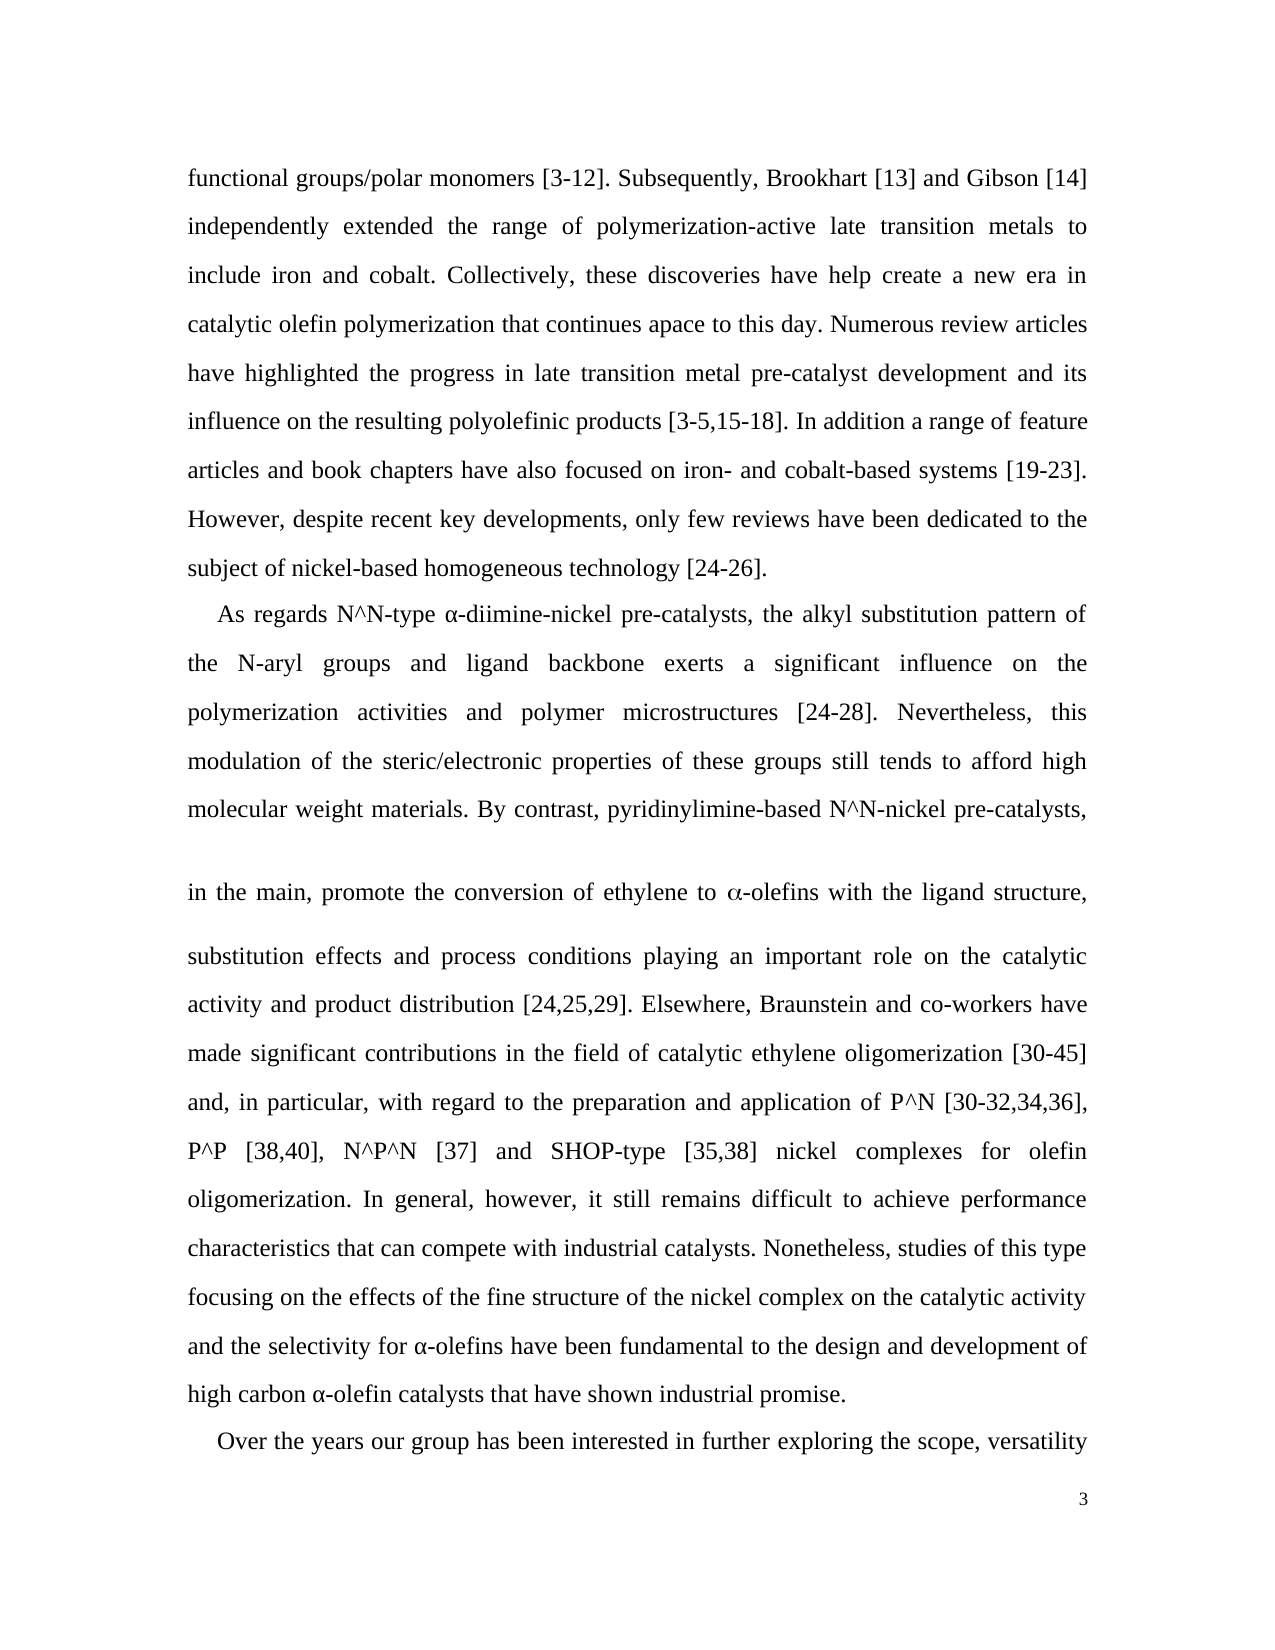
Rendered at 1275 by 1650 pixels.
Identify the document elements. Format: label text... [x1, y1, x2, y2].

text As regards N^N-type α-diimine-nickel pre-catalysts, the alkyl substitution pattern of the N-aryl groups and ligand backbone exerts a significant influence on the polymerization activities and polymer microstructures [24-28]. Nevertheless, this modulation of the steric/electronic properties of these groups still tends to afford high molecular weight materials. By contrast, pyridinylimine-based N^N-nickel pre-catalysts, in the main, promote the conversion of ethylene to -olefins with the ligand structure, substitution effects and process conditions playing an important role on the catalytic activity and product distribution [24,25,29]. Elsewhere, Braunstein and co-workers have made significant contributions in the field of catalytic ethylene oligomerization [30-45] and, in particular, with regard to the preparation and application of P^N [30-32,34,36], P^P [38,40], N^P^N [37] and SHOP-type [35,38] nickel complexes for olefin oligomerization. In general, however, it still remains difficult to achieve performance characteristics that can compete with industrial catalysts. Nonetheless, studies of this type focusing on the effects of the fine structure of the nickel complex on the catalytic activity and the selectivity for α-olefins have been fundamental to the design and development of high carbon α-olefin catalysts that have shown industrial promise. [187, 598, 1088, 1410]
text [187, 161, 1088, 583]
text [187, 1424, 1088, 1457]
